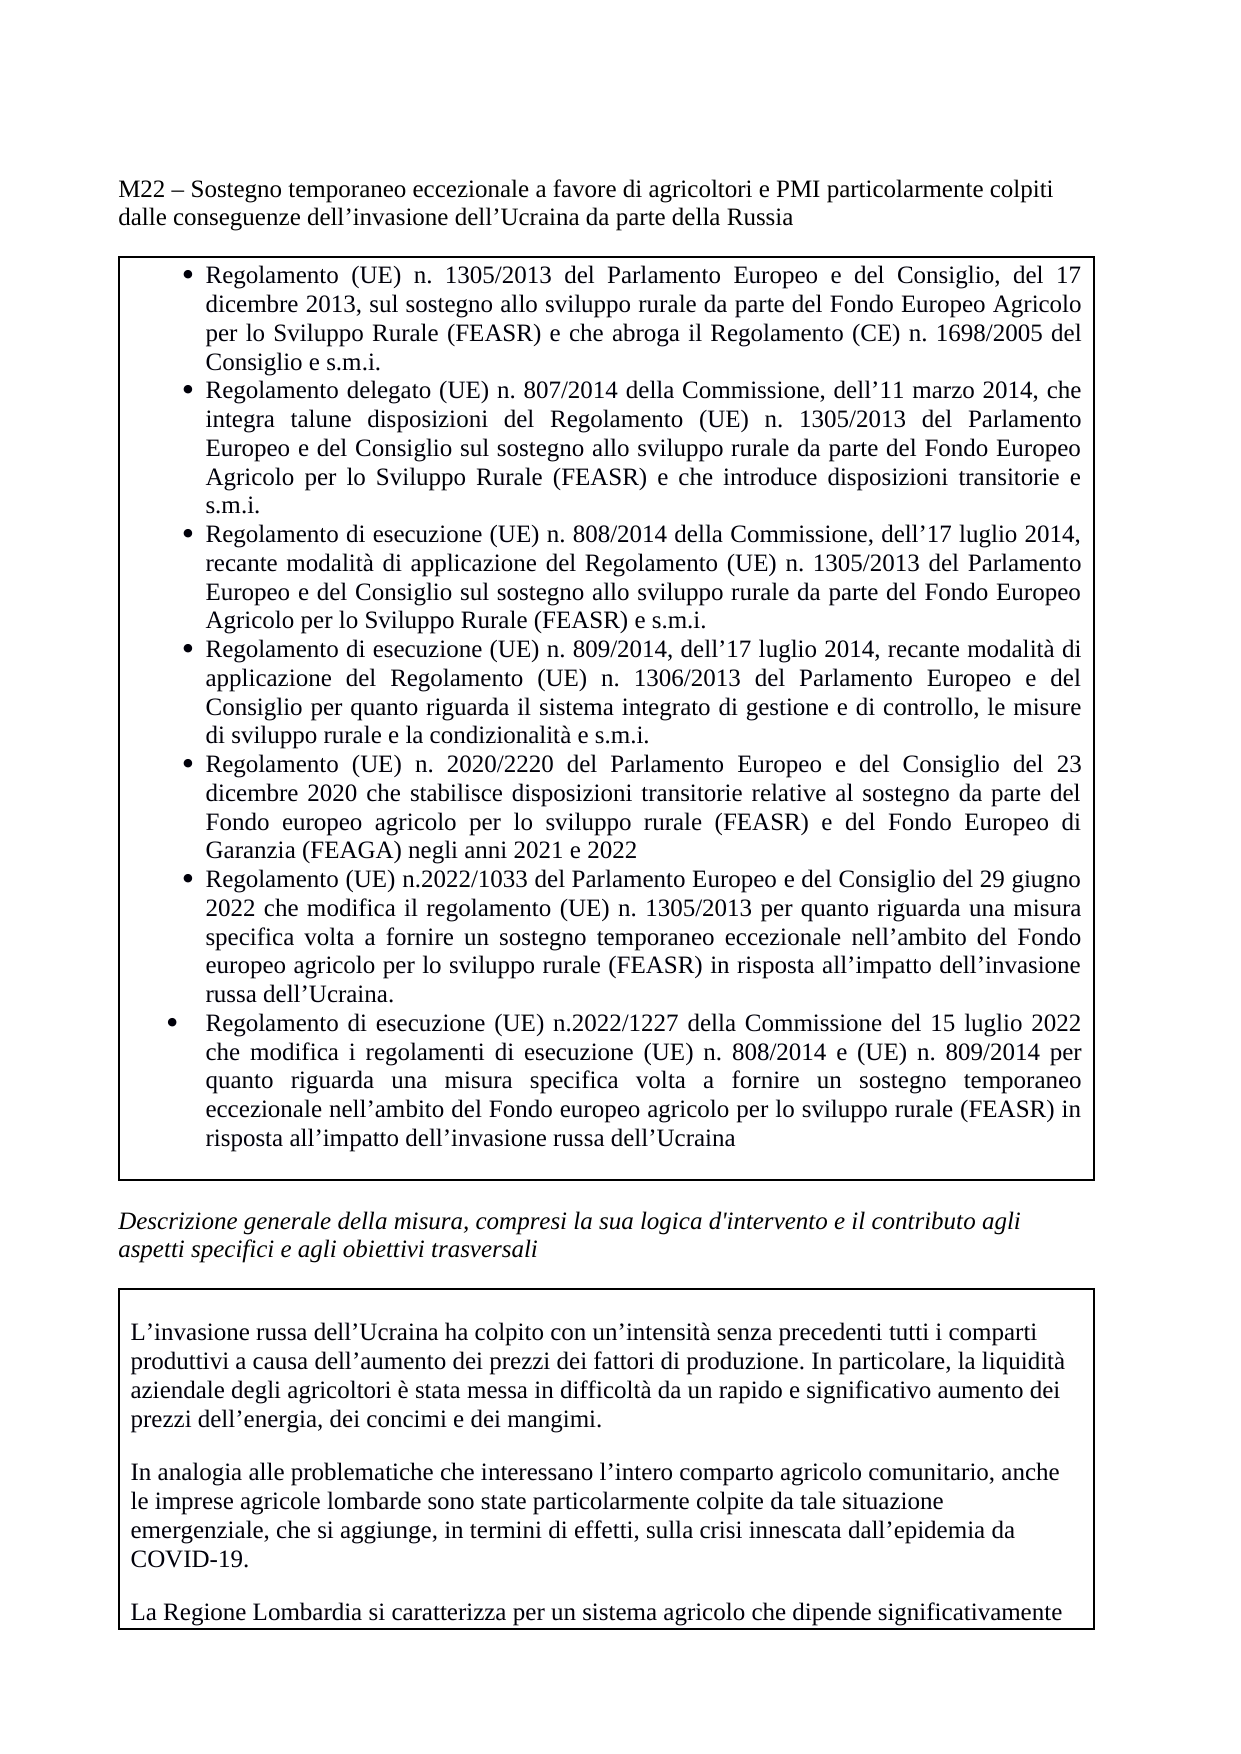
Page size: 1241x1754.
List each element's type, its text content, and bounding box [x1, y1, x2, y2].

subtitle Descrizione generale della misura, compresi la sua logica d'intervento e il contributo agli aspetti specifici e agli obiettivi trasversali [118, 1206, 1092, 1263]
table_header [120, 1290, 1093, 1628]
subtitle M22 – Sostegno temporaneo eccezionale a favore di agricoltori e PMI particolarmente colpiti dalle conseguenze dell’invasione dell’Ucraina da parte della Russia [118, 174, 1092, 231]
table_header Regolamento (UE) n. 1305/2013 del Parlamento Europeo e del Consiglio, del 17 dicembre 2013, sul sostegno allo sviluppo rurale da parte del Fondo Europeo Agricolo per lo Sviluppo Rurale (FEASR) e che abroga il Regolamento (CE) n. 1698/2005 del Consiglio e s.m.i. Regolamento delegato (UE) n. 807/2014 della Commissione, dell’11 marzo 2014, che integra talune disposizioni del Regolamento (UE) n. 1305/2013 del Parlamento Europeo e del Consiglio sul sostegno allo sviluppo rurale da parte del Fondo Europeo Agricolo per lo Sviluppo Rurale (FEASR) e che introduce disposizioni transitorie e s.m.i. Regolamento di esecuzione (UE) n. 808/2014 della Commissione, dell’17 luglio 2014, recante modalità di applicazione del Regolamento (UE) n. 1305/2013 del Parlamento Europeo e del Consiglio sul sostegno allo sviluppo rurale da parte del Fondo Europeo Agricolo per lo Sviluppo Rurale (FEASR) e s.m.i. Regolamento di esecuzione (UE) n. 809/2014, dell’17 luglio 2014, recante modalità di applicazione del Regolamento (UE) n. 1306/2013 del Parlamento Europeo e del Consiglio per quanto riguarda il sistema integrato di gestione e di controllo, le misure di sviluppo rurale e la condizionalità e s.m.i. Regolamento (UE) n. 2020/2220 del Parlamento Europeo e del Consiglio del 23 dicembre 2020 che stabilisce disposizioni transitorie relative al sostegno da parte del Fondo europeo agricolo per lo sviluppo rurale (FEASR) e del Fondo Europeo di Garanzia (FEAGA) negli anni 2021 e 2022 Regolamento (UE) n.2022/1033 del Parlamento Europeo e del Consiglio del 29 giugno 2022 che modifica il regolamento (UE) n. 1305/2013 per quanto riguarda una misura specifica volta a fornire un sostegno temporaneo eccezionale nell’ambito del Fondo europeo agricolo per lo sviluppo rurale (FEASR) in risposta all’impatto dell’invasione russa dell’Ucraina. Regolamento di esecuzione (UE) n.2022/1227 della Commissione del 15 luglio 2022 che modifica i regolamenti di esecuzione (UE) n. 808/2014 e (UE) n. 809/2014 per quanto riguarda una misura specifica volta a fornire un sostegno temporaneo eccezionale nell’ambito del Fondo europeo agricolo per lo sviluppo rurale (FEASR) in risposta all’impatto dell’invasione russa dell’Ucraina [120, 258, 1093, 1179]
